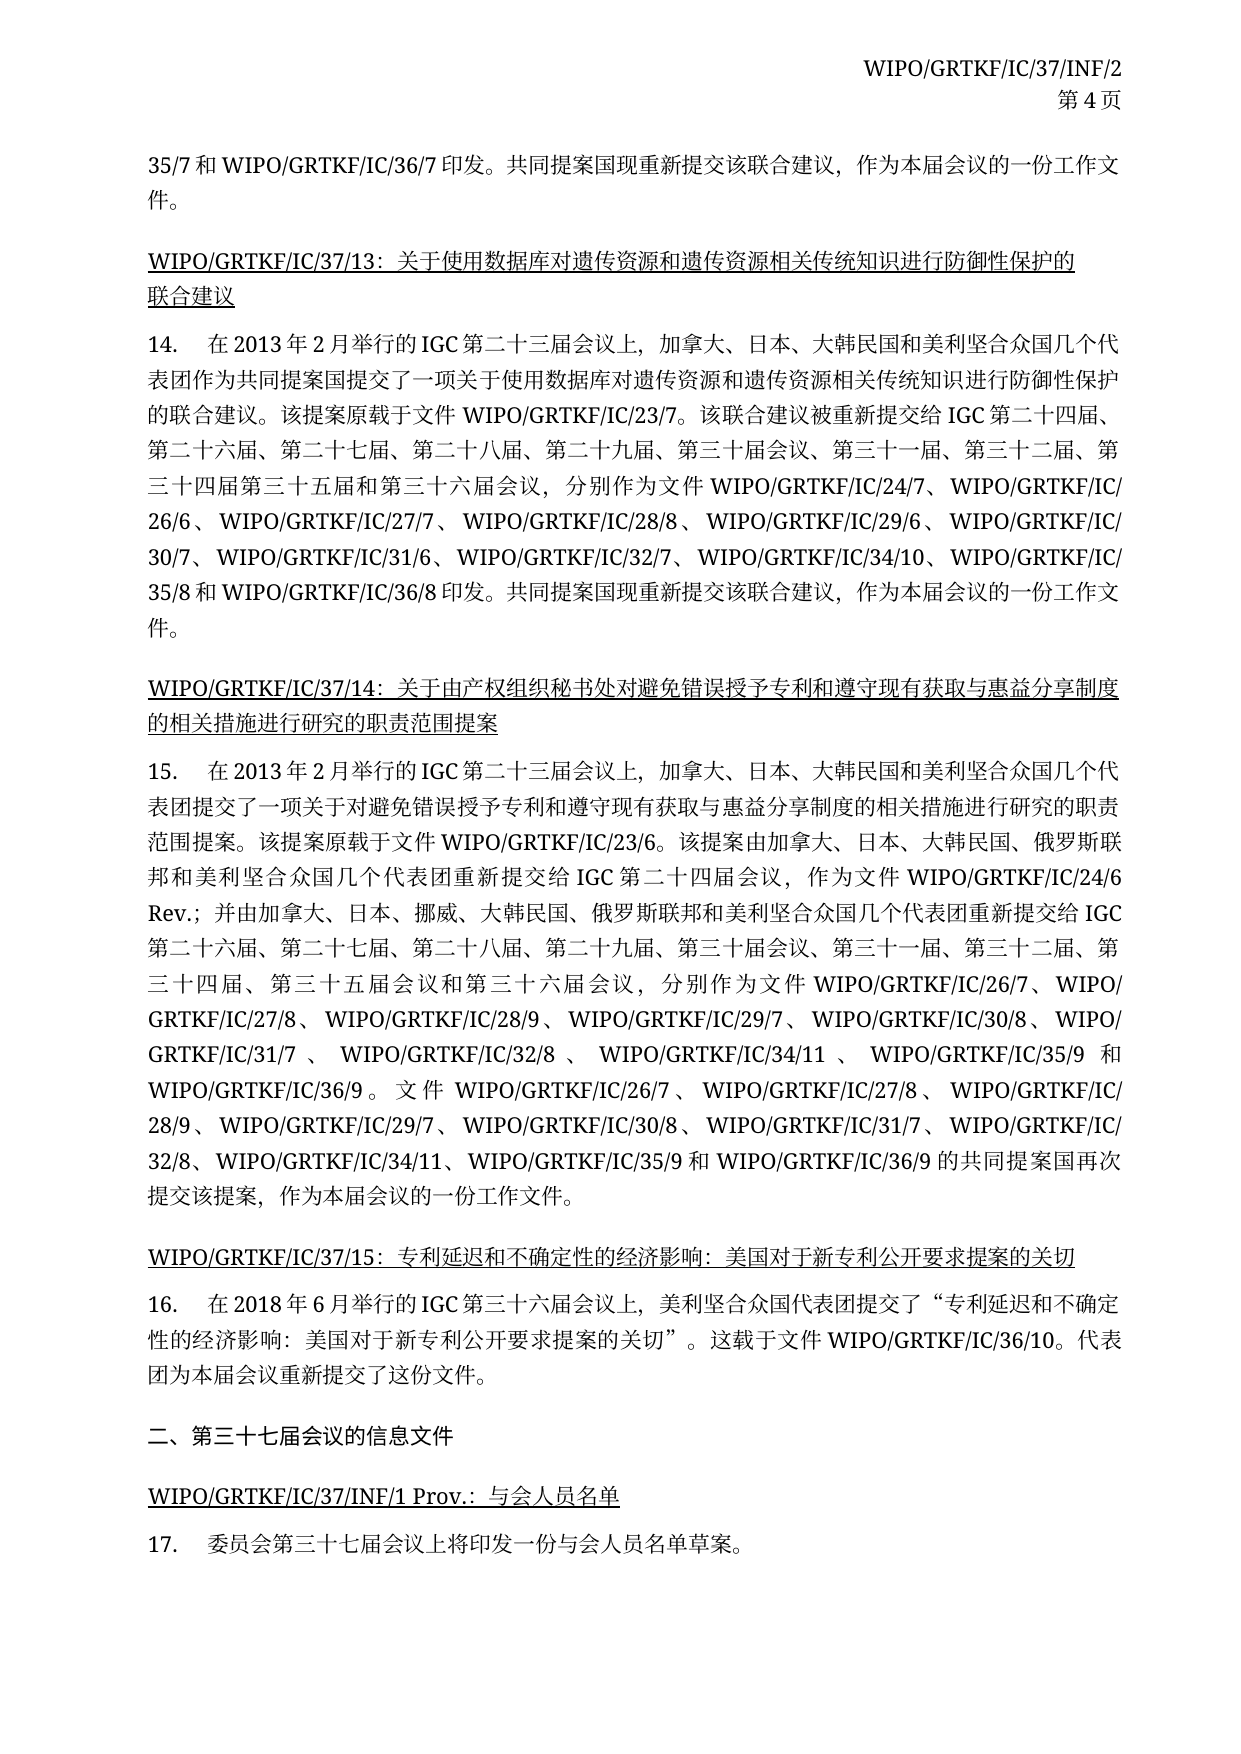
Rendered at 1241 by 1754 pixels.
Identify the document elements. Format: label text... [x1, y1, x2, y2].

text 委员会第三十七届会议上将印发一份与会人员名单草案。 [148, 1523, 1122, 1559]
text WIPO/GRTKF/IC/37/15：专利延迟和不确定性的经济影响：美国对于新专利公开要求提案的关切 [148, 1236, 1122, 1271]
list 二、第三十七届会议的信息文件 [148, 1415, 1122, 1451]
text 在2013年2月举行的IGC第二十三届会议上，加拿大、日本、大韩民国和美利坚合众国几个代表团提交了一项关于对避免错误授予专利和遵守现有获取与惠益分享制度的相关措施进行研究的职责范围提案。该提案原载于文件WIPO/GRTKF/IC/23/6。该提案由加拿大、日本、大韩民国、俄罗斯联邦和美利坚合众国几个代表团重新提交给IGC第二十四届会议，作为文件WIPO/GRTKF/IC/24/6 Rev.；并由加拿大、日本、挪威、大韩民国、俄罗斯联邦和美利坚合众国几个代表团重新提交给IGC第二十六届、第二十七届、第二十八届、第二十九届、第三十届会议、第三十一届、第三十二届、第三十四届、第三十五届会议和第三十六届会议，分别作为文件WIPO/GRTKF/IC/26/7、WIPO/GRTKF/IC/27/8、WIPO/GRTKF/IC/28/9、WIPO/GRTKF/IC/29/7、WIPO/GRTKF/IC/30/8、WIPO/GRTKF/IC/31/7、WIPO/GRTKF/IC/32/8、WIPO/GRTKF/IC/34/11、WIPO/GRTKF/IC/35/9和WIPO/GRTKF/IC/36/9。文件WIPO/GRTKF/IC/26/7、WIPO/GRTKF/IC/27/8、WIPO/GRTKF/IC/28/9、WIPO/GRTKF/IC/29/7、WIPO/GRTKF/IC/30/8、WIPO/GRTKF/IC/31/7、WIPO/GRTKF/IC/32/8、WIPO/GRTKF/IC/34/11、WIPO/GRTKF/IC/35/9和WIPO/GRTKF/IC/36/9的共同提案国再次提交该提案，作为本届会议的一份工作文件。 [148, 751, 1122, 1211]
text 在2018年6月举行的IGC第三十六届会议上，美利坚合众国代表团提交了“专利延迟和不确定性的经济影响：美国对于新专利公开要求提案的关切”。这载于文件WIPO/GRTKF/IC/36/10。代表团为本届会议重新提交了这份文件。 [148, 1284, 1122, 1390]
text WIPO/GRTKF/IC/37/14：关于由产权组织秘书处对避免错误授予专利和遵守现有获取与惠益分享制度的相关措施进行研究的职责范围提案 [148, 667, 1122, 738]
text WIPO/GRTKF/IC/37/INF/1 Prov.：与会人员名单 [148, 1476, 1122, 1511]
text 在2013年2月举行的IGC第二十三届会议上，加拿大、日本、大韩民国和美利坚合众国几个代表团作为共同提案国提交了一项关于使用数据库对遗传资源和遗传资源相关传统知识进行防御性保护的联合建议。该提案原载于文件WIPO/GRTKF/IC/23/7。该联合建议被重新提交给IGC第二十四届、第二十六届、第二十七届、第二十八届、第二十九届、第三十届会议、第三十一届、第三十二届、第三十四届第三十五届和第三十六届会议，分别作为文件WIPO/GRTKF/IC/24/7、WIPO/GRTKF/IC/26/6、WIPO/GRTKF/IC/27/7、WIPO/GRTKF/IC/28/8、WIPO/GRTKF/IC/29/6、WIPO/GRTKF/IC/30/7、WIPO/GRTKF/IC/31/6、WIPO/GRTKF/IC/32/7、WIPO/GRTKF/IC/34/10、WIPO/GRTKF/IC/35/8和WIPO/GRTKF/IC/36/8印发。共同提案国现重新提交该联合建议，作为本届会议的一份工作文件。 [148, 323, 1122, 642]
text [148, 144, 1122, 215]
text WIPO/GRTKF/IC/37/13：关于使用数据库对遗传资源和遗传资源相关传统知识进行防御性保护的 联合建议 [148, 240, 1122, 311]
